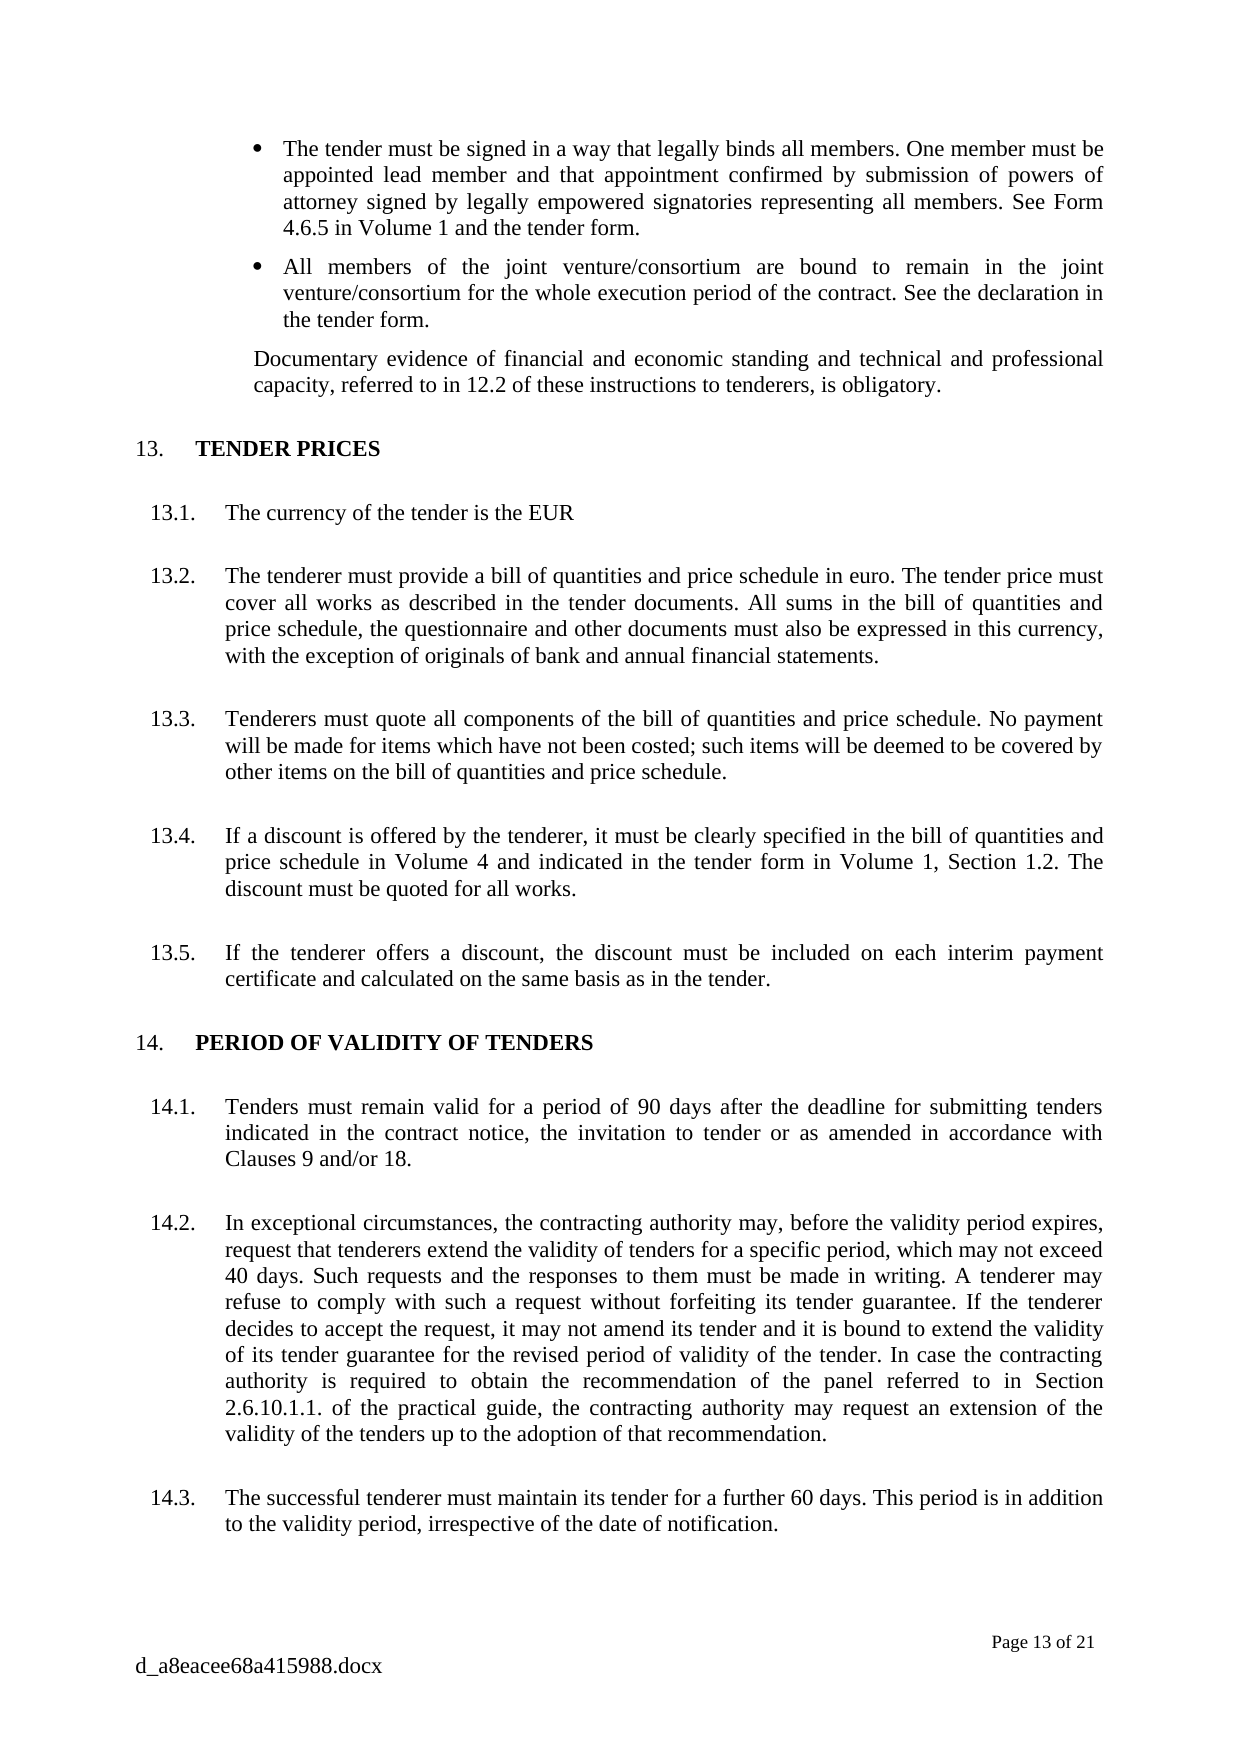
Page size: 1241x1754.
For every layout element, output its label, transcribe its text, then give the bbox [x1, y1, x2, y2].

subtitle If the tenderer offers a discount, the discount must be included on each interim payment certificate and calculated on the same basis as in the tender. [150, 939, 1105, 991]
subtitle TENDER PRICES [135, 435, 1105, 461]
subtitle The tenderer must provide a bill of quantities and price schedule in euro. The tender price must cover all works as described in the tender documents. All sums in the bill of quantities and price schedule, the questionnaire and other documents must also be expressed in this currency, with the exception of originals of bank and annual financial statements. [150, 563, 1105, 668]
subtitle Tenders must remain valid for a period of 90 days after the deadline for submitting tenders indicated in the contract notice, the invitation to tender or as amended in accordance with Clauses 9 and/or 18. [150, 1093, 1105, 1172]
subtitle The successful tenderer must maintain its tender for a further 60 days. This period is in addition to the validity period, irrespective of the date of notification. [150, 1484, 1105, 1537]
list The tender must be signed in a way that legally binds all members. One member must be appointed lead member and that appointment confirmed by submission of powers of attorney signed by legally empowered signatories representing all members. See Form 4.6.5 in Volume 1 and the tender form. [253, 135, 1105, 241]
subtitle The currency of the tender is the EUR [150, 499, 1105, 525]
list All members of the joint venture/consortium are bound to remain in the joint venture/consortium for the whole execution period of the contract. See the declaration in the tender form. [253, 253, 1105, 332]
subtitle If a discount is offered by the tenderer, it must be clearly specified in the bill of quantities and price schedule in Volume 4 and indicated in the tender form in Volume 1, Section 1.2. The discount must be quoted for all works. [150, 822, 1105, 901]
text Documentary evidence of financial and economic standing and technical and professional capacity, referred to in 12.2 of these instructions to tenderers, is obligatory. [253, 345, 1105, 397]
subtitle In exceptional circumstances, the contracting authority may, before the validity period expires, request that tenderers extend the validity of tenders for a specific period, which may not exceed 40 days. Such requests and the responses to them must be made in writing. A tenderer may refuse to comply with such a request without forfeiting its tender guarantee. If the tenderer decides to accept the request, it may not amend its tender and it is bound to extend the validity of its tender guarantee for the revised period of validity of the tender. In case the contracting authority is required to obtain the recommendation of the panel referred to in Section 2.6.10.1.1. of the practical guide, the contracting authority may request an extension of the validity of the tenders up to the adoption of that recommendation. [150, 1209, 1105, 1446]
subtitle Tenderers must quote all components of the bill of quantities and price schedule. No payment will be made for items which have not been costed; such items will be deemed to be covered by other items on the bill of quantities and price schedule. [150, 706, 1105, 784]
subtitle PERIOD OF VALIDITY OF TENDERS [135, 1029, 1105, 1055]
